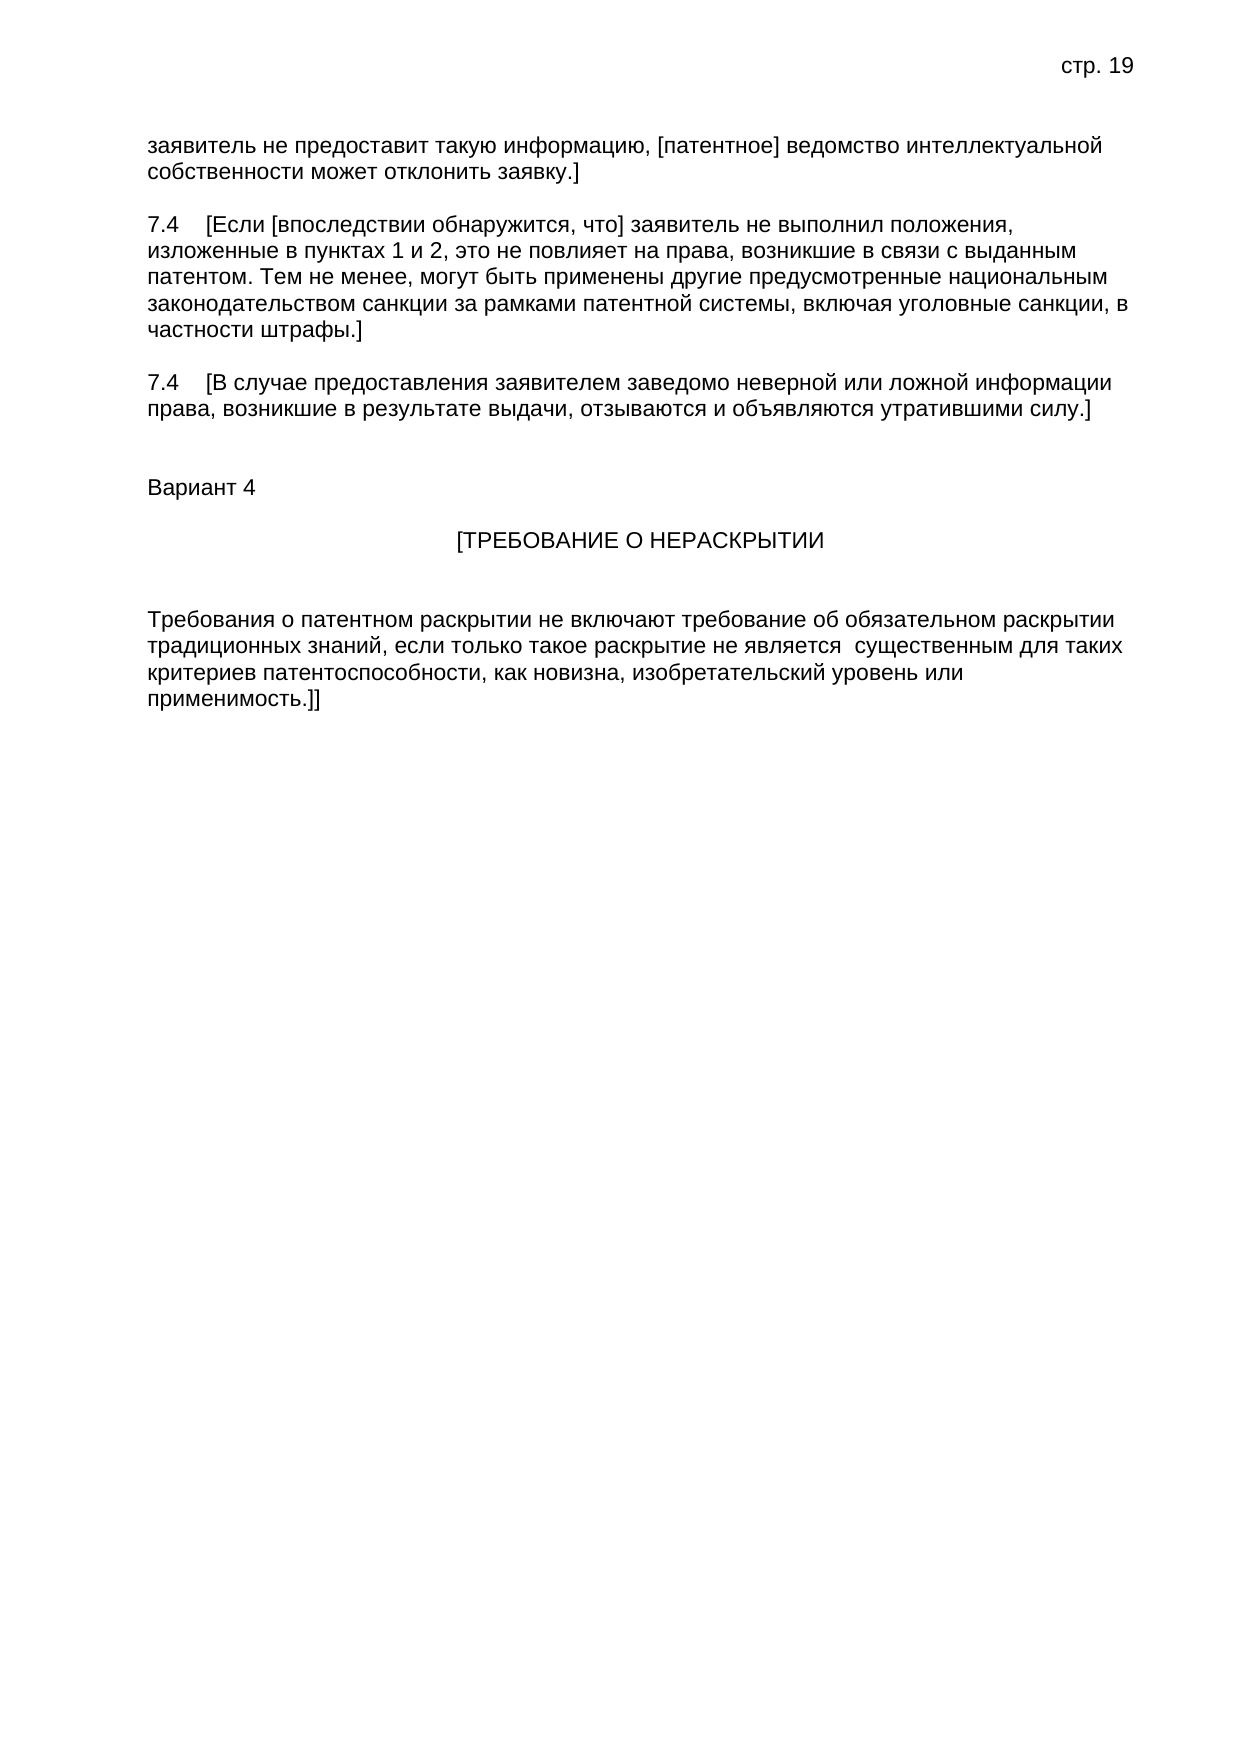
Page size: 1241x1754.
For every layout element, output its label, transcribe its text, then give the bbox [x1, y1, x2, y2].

text [ТРЕБОВАНИЕ О НЕРАСКРЫТИИ [147, 527, 1134, 553]
text Вариант 4 [147, 474, 1134, 501]
text 7.4 [В случае предоставления заявителем заведомо неверной или ложной информации права, возникшие в результате выдачи, отзываются и объявляются утратившими силу.] [147, 369, 1134, 421]
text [147, 132, 1134, 184]
text 7.4 [Если [впоследствии обнаружится, что] заявитель не выполнил положения, изложенные в пунктах 1 и 2, это не повлияет на права, возникшие в связи с выданным патентом. Тем не менее, могут быть применены другие предусмотренные национальным законодательством санкции за рамками патентной системы, включая уголовные санкции, в частности штрафы.] [147, 211, 1134, 342]
text Требования о патентном раскрытии не включают требование об обязательном раскрытии традиционных знаний, если только такое раскрытие не является существенным для таких критериев патентоспособности, как новизна, изобретательский уровень или применимость.]] [147, 606, 1134, 711]
